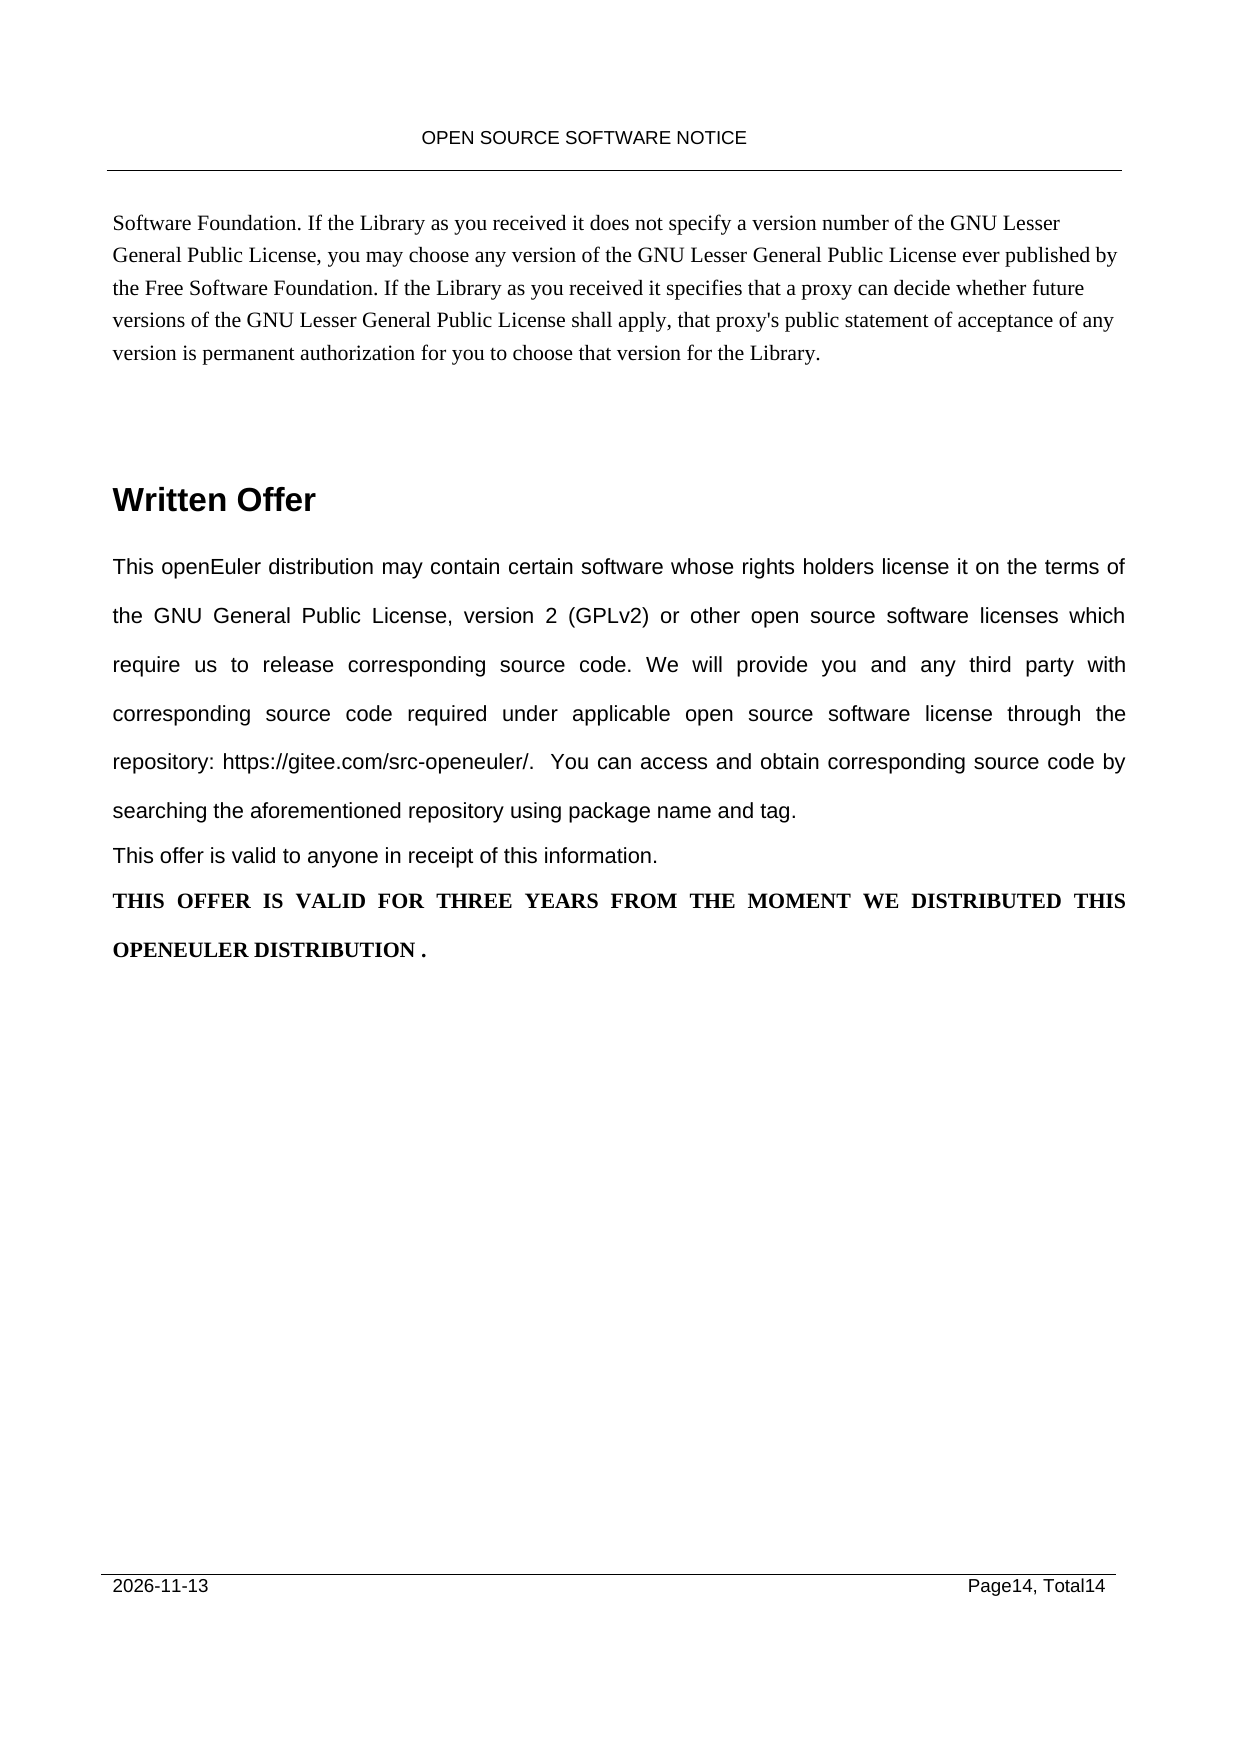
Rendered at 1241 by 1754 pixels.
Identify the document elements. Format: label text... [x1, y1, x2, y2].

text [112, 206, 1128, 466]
text This openEuler distribution may contain certain software whose rights holders license it on the terms of the GNU General Public License, version 2 (GPLv2) or other open source software licenses which require us to release corresponding source code. We will provide you and any third party with corresponding source code required under applicable open source software license through the repository: https://gitee.com/src-openeuler/. You can access and obtain corresponding source code by searching the aforementioned repository using package name and tag. [112, 551, 1128, 827]
text THIS OFFER IS VALID FOR THREE YEARS FROM THE MOMENT WE DISTRIBUTED THIS OPENEULER DISTRIBUTION . [112, 884, 1128, 966]
text Written Offer [112, 466, 1128, 531]
text This offer is valid to anyone in receipt of this information. [112, 839, 1128, 872]
